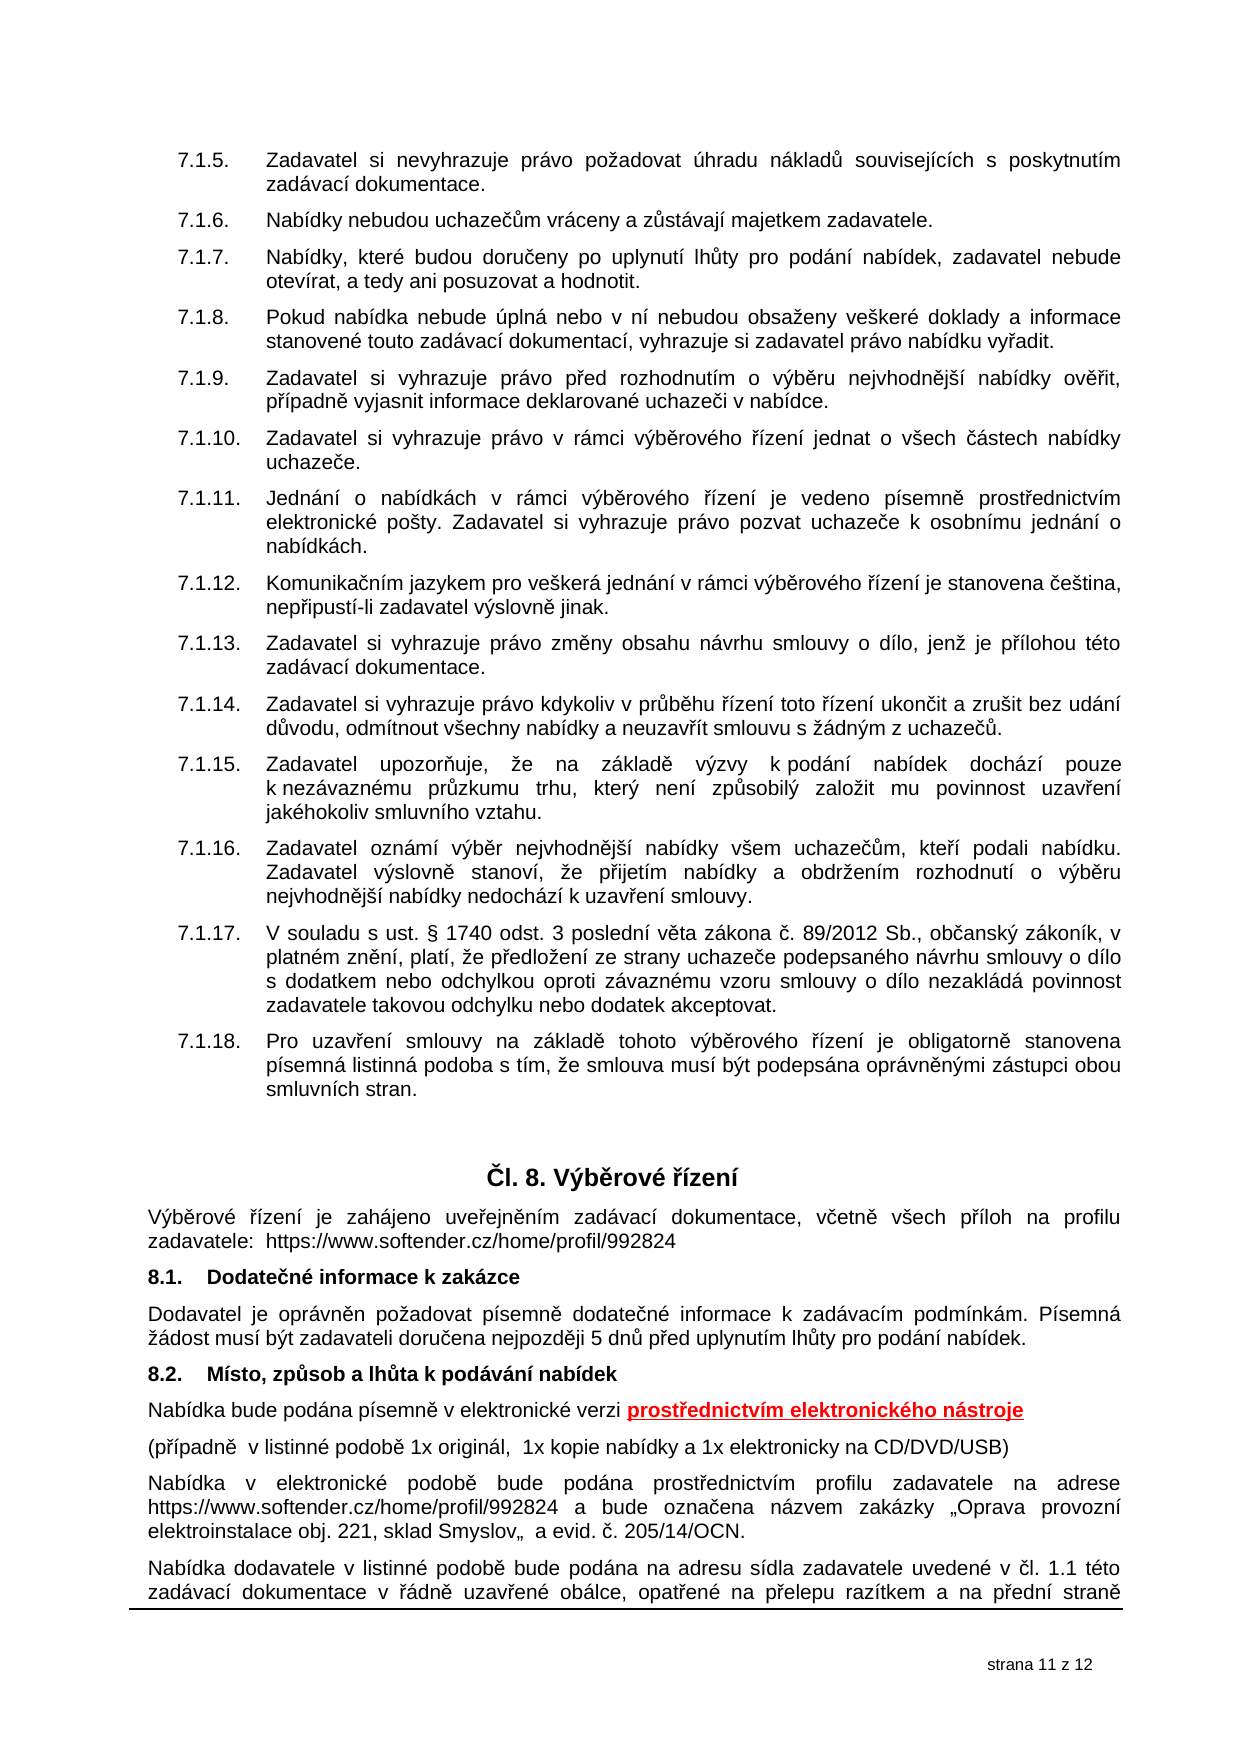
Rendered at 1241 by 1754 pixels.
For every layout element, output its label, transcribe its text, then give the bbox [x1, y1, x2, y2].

text Místo, způsob a lhůta k podávání nabídek [148, 1362, 1122, 1386]
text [148, 1556, 1122, 1603]
text Nabídka v elektronické podobě bude podána prostřednictvím profilu zadavatele na adrese https://www.softender.cz/home/profil/992824 a bude označena názvem zakázky „Oprava provozní elektroinstalace obj. 221, sklad Smyslov„ a evid. č. 205/14/OCN. [148, 1471, 1122, 1543]
text Nabídka bude podána písemně v elektronické verzi prostřednictvím elektronického nástroje [148, 1398, 1122, 1422]
text Dodatečné informace k zakázce [148, 1265, 1122, 1289]
text Zadavatel upozorňuje, že na základě výzvy k podání nabídek dochází pouze k nezávaznému průzkumu trhu, který není způsobilý založit mu povinnost uzavření jakéhokoliv smluvního vztahu. [177, 752, 1122, 824]
text Pro uzavření smlouvy na základě tohoto výběrového řízení je obligatorně stanovena písemná listinná podoba s tím, že smlouva musí být podepsána oprávněnými zástupci obou smluvních stran. [177, 1029, 1122, 1101]
text Výběrové řízení je zahájeno uveřejněním zadávací dokumentace, včetně všech příloh na profilu zadavatele: https://www.softender.cz/home/profil/992824 [148, 1204, 1122, 1252]
text Zadavatel si nevyhrazuje právo požadovat úhradu nákladů souvisejících s poskytnutím zadávací dokumentace. [177, 148, 1122, 196]
text (případně v listinné podobě 1x originál, 1x kopie nabídky a 1x elektronicky na CD/DVD/USB) [148, 1435, 1122, 1459]
text Výběrové řízení [102, 1163, 1122, 1192]
text Nabídky nebudou uchazečům vráceny a zůstávají majetkem zadavatele. [177, 208, 1122, 232]
text Zadavatel oznámí výběr nejvhodnější nabídky všem uchazečům, kteří podali nabídku. Zadavatel výslovně stanoví, že přijetím nabídky a obdržením rozhodnutí o výběru nejvhodnější nabídky nedochází k uzavření smlouvy. [177, 836, 1122, 908]
text Jednání o nabídkách v rámci výběrového řízení je vedeno písemně prostřednictvím elektronické pošty. Zadavatel si vyhrazuje právo pozvat uchazeče k osobnímu jednání o nabídkách. [177, 486, 1122, 558]
text Zadavatel si vyhrazuje právo v rámci výběrového řízení jednat o všech částech nabídky uchazeče. [177, 426, 1122, 474]
text V souladu s ust. § 1740 odst. 3 poslední věta zákona č. 89/2012 Sb., občanský zákoník, v platném znění, platí, že předložení ze strany uchazeče podepsaného návrhu smlouvy o dílo s dodatkem nebo odchylkou oproti závaznému vzoru smlouvy o dílo nezakládá povinnost zadavatele takovou odchylku nebo dodatek akceptovat. [177, 921, 1122, 1016]
text Zadavatel si vyhrazuje právo změny obsahu návrhu smlouvy o dílo, jenž je přílohou této zadávací dokumentace. [177, 631, 1122, 679]
text Zadavatel si vyhrazuje právo kdykoliv v průběhu řízení toto řízení ukončit a zrušit bez udání důvodu, odmítnout všechny nabídky a neuzavřít smlouvu s žádným z uchazečů. [177, 691, 1122, 739]
text Komunikačním jazykem pro veškerá jednání v rámci výběrového řízení je stanovena čeština, nepřipustí-li zadavatel výslovně jinak. [177, 571, 1122, 618]
text Dodavatel je oprávněn požadovat písemně dodatečné informace k zadávacím podmínkám. Písemná žádost musí být zadavateli doručena nejpozději 5 dnů před uplynutím lhůty pro podání nabídek. [148, 1301, 1122, 1349]
text Pokud nabídka nebude úplná nebo v ní nebudou obsaženy veškeré doklady a informace stanovené touto zadávací dokumentací, vyhrazuje si zadavatel právo nabídku vyřadit. [177, 305, 1122, 353]
text Zadavatel si vyhrazuje právo před rozhodnutím o výběru nejvhodnější nabídky ověřit, případně vyjasnit informace deklarované uchazeči v nabídce. [177, 365, 1122, 413]
text Nabídky, které budou doručeny po uplynutí lhůty pro podání nabídek, zadavatel nebude otevírat, a tedy ani posuzovat a hodnotit. [177, 244, 1122, 292]
